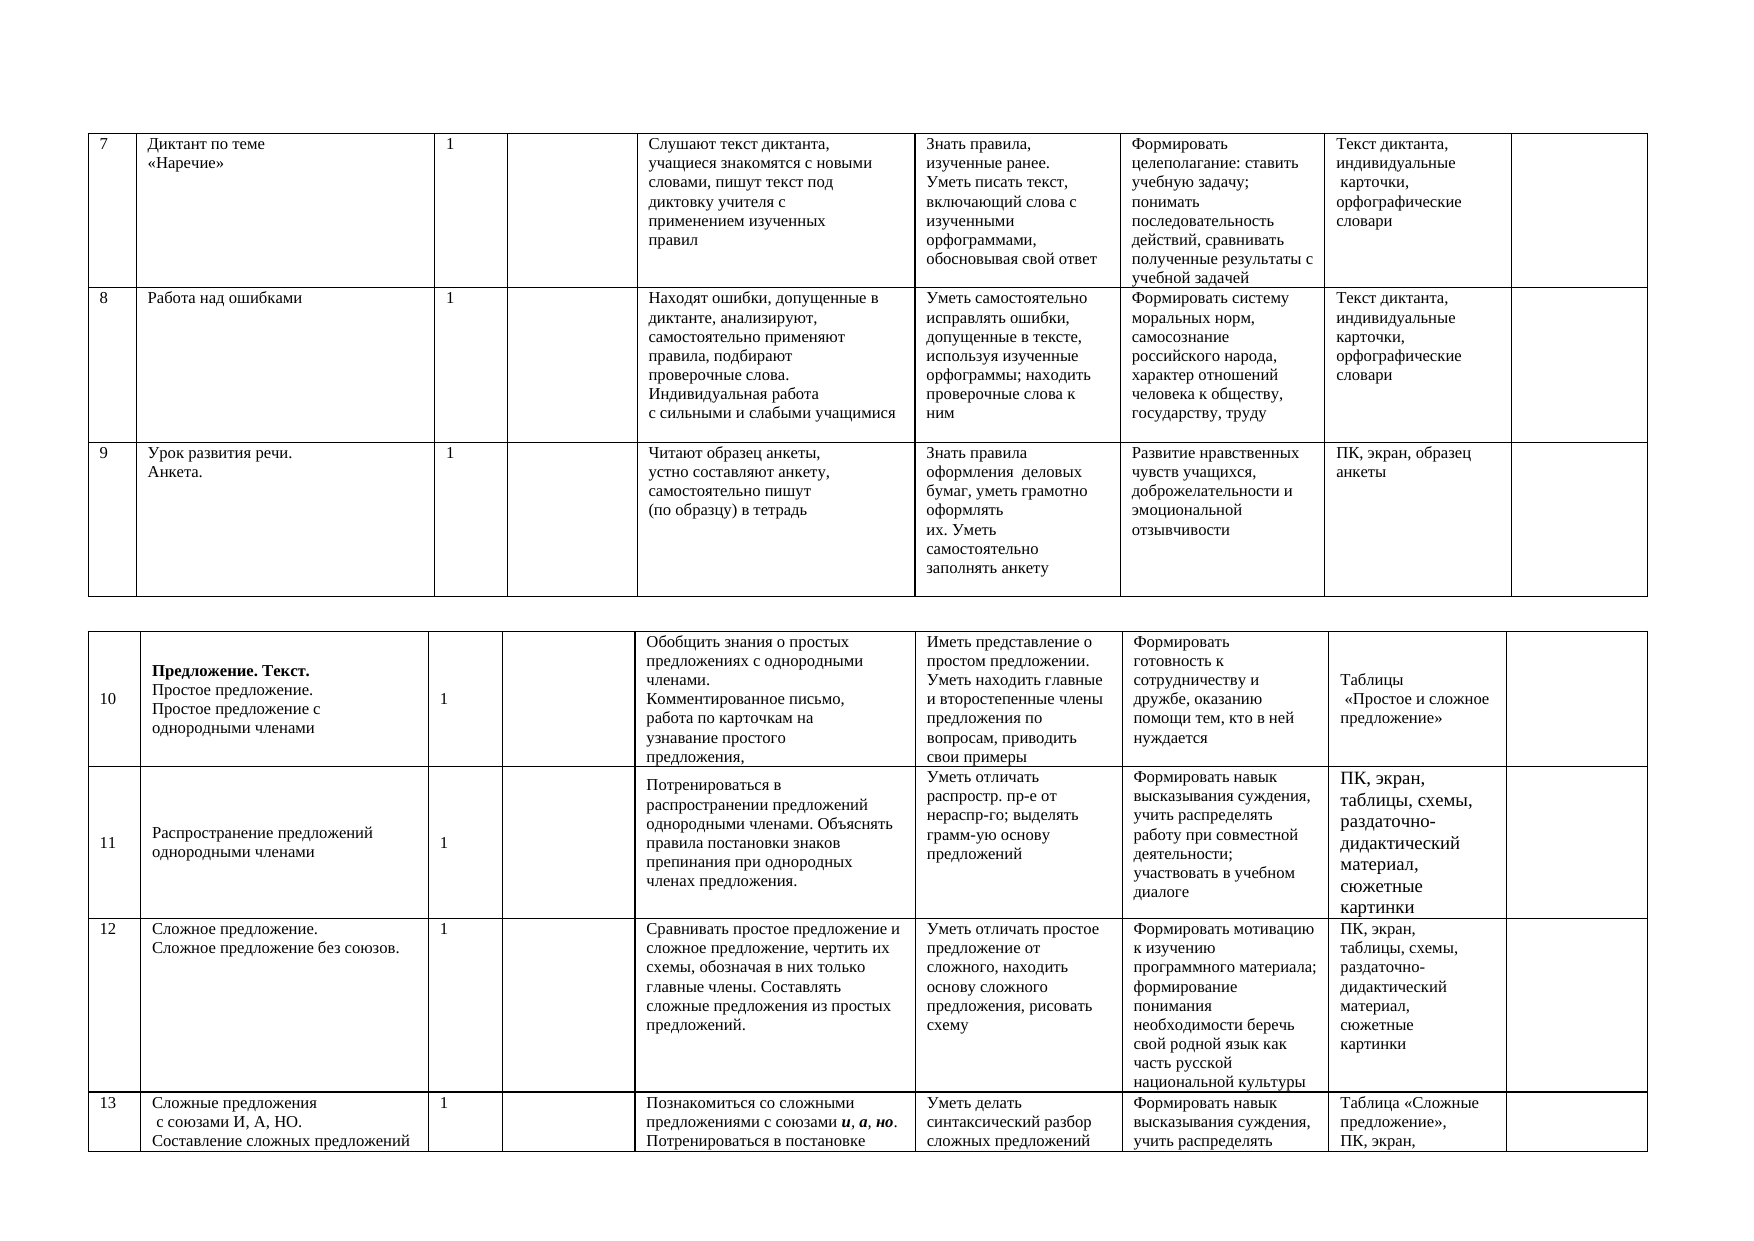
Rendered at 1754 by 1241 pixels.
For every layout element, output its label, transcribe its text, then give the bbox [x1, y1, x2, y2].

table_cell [1123, 1093, 1328, 1151]
table_cell [1512, 443, 1647, 596]
table_cell Уметь отличать простое предложение от сложного, находить основу сложного предложения, рисовать схему [916, 919, 1122, 1091]
table_cell Диктант по теме «Наречие» [137, 134, 434, 287]
table_cell 7 [89, 134, 136, 287]
table_cell [503, 767, 634, 918]
table_cell Слушают текст диктанта, учащиеся знакомятся с новыми словами, пишут текст под диктовку учителя с применением изученных правил [638, 134, 914, 287]
table_header Таблицы «Простое и сложное предложение» [1329, 632, 1506, 766]
table_cell Текст диктанта, индивидуальные карточки, орфографические словари [1325, 288, 1511, 442]
table_cell Развитие нравственных чувств учащихся, доброжелательности и эмоциональной отзывчивости [1121, 443, 1324, 596]
table_cell Формировать систему моральных норм, самосознание российского народа, характер отношений человека к обществу, государству, труду [1121, 288, 1324, 442]
table_cell 9 [89, 443, 136, 596]
table_header [1507, 632, 1647, 766]
table_header 1 [429, 632, 502, 766]
table_cell 8 [89, 288, 136, 442]
table_cell Уметь самостоятельно исправлять ошибки, допущенные в тексте, используя изученные орфограммы; находить проверочные слова к ним [916, 288, 1120, 442]
table_cell [1507, 919, 1647, 1091]
table_cell [1507, 767, 1647, 918]
table_cell 1 [435, 443, 507, 596]
table_cell Работа над ошибками [137, 288, 434, 442]
table_cell Формировать мотивацию к изучению программного материала; формирование понимания необходимости беречь свой родной язык как часть русской национальной культуры [1123, 919, 1328, 1091]
table_cell Сравнивать простое предложение и сложное предложение, чертить их схемы, обозначая в них только главные члены. Составлять сложные предложения из простых предложений. [636, 919, 915, 1091]
table_cell ПК, экран, таблицы, схемы, раздаточно-дидактический материал, сюжетные картинки [1329, 919, 1506, 1091]
table_cell ПК, экран, таблицы, схемы, раздаточно- дидактический материал, сюжетные картинки [1329, 767, 1506, 918]
table_header Формировать готовность к сотрудничеству и дружбе, оказанию помощи тем, кто в ней нуждается [1123, 632, 1328, 766]
table_cell 12 [89, 919, 140, 1091]
table_cell Читают образец анкеты, устно составляют анкету, самостоятельно пишут (по образцу) в тетрадь [638, 443, 914, 596]
table_cell Распространение предложений однородными членами [141, 767, 428, 918]
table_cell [1329, 1093, 1506, 1151]
table_header Обобщить знания о простых предложениях с однородными членами. Комментированное письмо, работа по карточкам на узнавание простого предложения, [636, 632, 915, 766]
table_cell Сложное предложение. Сложное предложение без союзов. [141, 919, 428, 1091]
table_cell 1 [429, 767, 502, 918]
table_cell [916, 1093, 1122, 1151]
table_header 10 [89, 632, 140, 766]
table_cell ПК, экран, образец анкеты [1325, 443, 1511, 596]
table_cell Знать правила, изученные ранее. Уметь писать текст, включающий слова с изученными орфограммами, обосновывая свой ответ [916, 134, 1120, 287]
table_header Иметь представление о простом предложении. Уметь находить главные и второстепенные члены предложения по вопросам, приводить свои примеры [916, 632, 1122, 766]
table_cell Уметь отличать распростр. пр-е от нераспр-го; выделять грамм-ую основу предложений [916, 767, 1122, 918]
table_cell [508, 443, 637, 596]
table_cell [1512, 288, 1647, 442]
table_cell Формировать навык высказывания суждения, учить распределять работу при совместной деятельности; участвовать в учебном диалоге [1123, 767, 1328, 918]
table_cell 1 [435, 288, 507, 442]
table_cell [1512, 134, 1647, 287]
table_cell Текст диктанта, индивидуальные карточки, орфографические словари [1325, 134, 1511, 287]
table_cell Находят ошибки, допущенные в диктанте, анализируют, самостоятельно применяют правила, подбирают проверочные слова. Индивидуальная работа с сильными и слабыми учащимися [638, 288, 914, 442]
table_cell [141, 1093, 428, 1151]
table_cell 11 [89, 767, 140, 918]
table_cell Знать правила оформления деловых бумаг, уметь грамотно оформлять их. Уметь самостоятельно заполнять анкету [916, 443, 1120, 596]
table_cell [1507, 1093, 1647, 1151]
table_cell 13 [89, 1093, 140, 1151]
table_header [503, 632, 634, 766]
table_cell 1 [429, 919, 502, 1091]
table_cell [636, 1093, 915, 1151]
table_cell Урок развития речи. Анкета. [137, 443, 434, 596]
table_cell Формировать целеполагание: ставить учебную задачу; понимать последовательность действий, сравнивать полученные результаты с учебной задачей [1121, 134, 1324, 287]
table_cell [508, 134, 637, 287]
table_cell 1 [435, 134, 507, 287]
table_cell [503, 919, 634, 1091]
table_cell Потренироваться в распространении предложений однородными членами. Объяснять правила постановки знаков препинания при однородных членах предложения. [636, 767, 915, 918]
table_cell [508, 288, 637, 442]
table_header Предложение. Текст. Простое предложение. Простое предложение с однородными членами [141, 632, 428, 766]
table_cell [503, 1093, 634, 1151]
table_cell 1 [429, 1093, 502, 1151]
